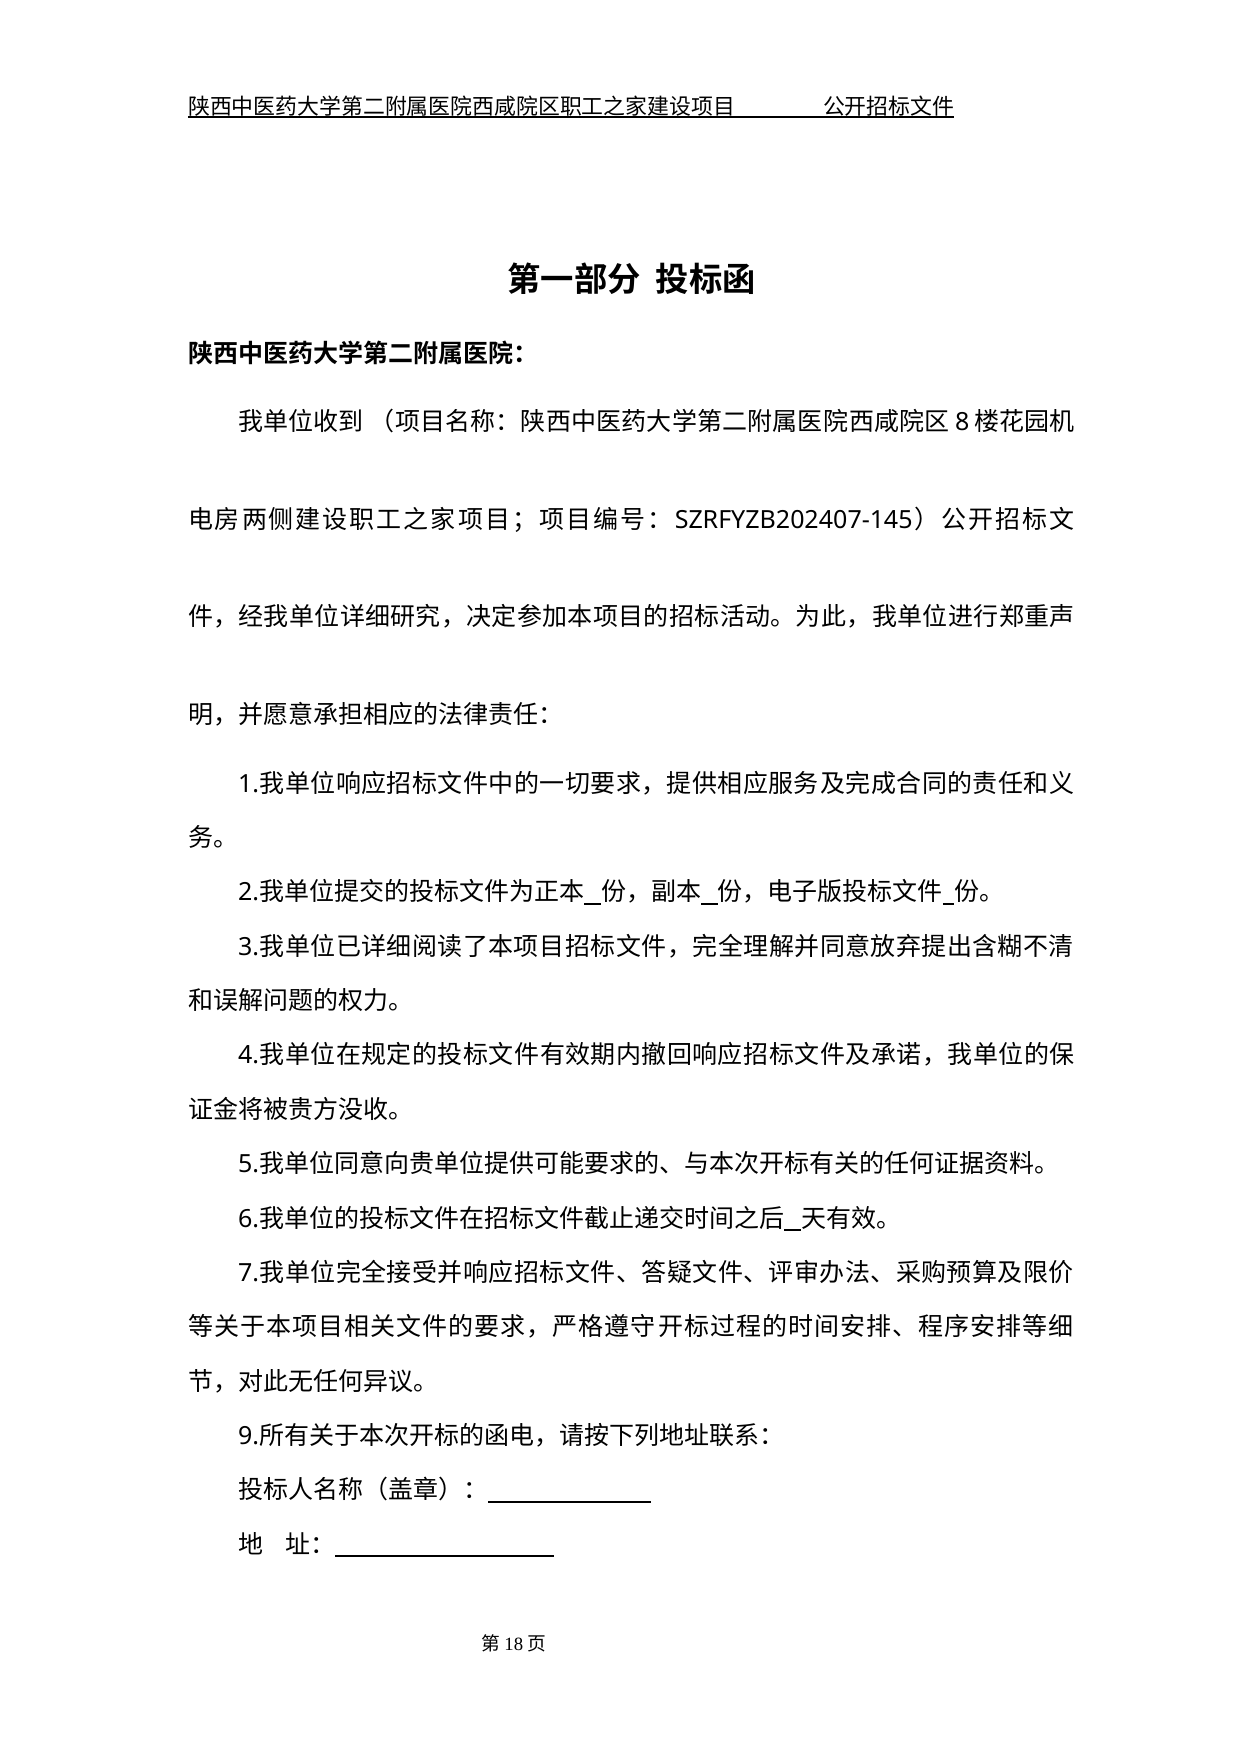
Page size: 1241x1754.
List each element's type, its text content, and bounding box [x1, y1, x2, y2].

text 我单位收到 （项目名称：陕西中医药大学第二附属医院西咸院区8楼花园机电房两侧建设职工之家项目；项目编号：SZRFYZB202407-145）公开招标文件，经我单位详细研究，决定参加本项目的招标活动。为此，我单位进行郑重声明，并愿意承担相应的法律责任： [188, 387, 1075, 745]
text 4.我单位在规定的投标文件有效期内撤回响应招标文件及承诺，我单位的保证金将被贵方没收。 [188, 1035, 1075, 1126]
text 地 址： [188, 1524, 1075, 1561]
text 投标人名称（盖章）： [188, 1470, 1075, 1506]
text 第一部分 投标函 [188, 244, 1075, 309]
text 5.我单位同意向贵单位提供可能要求的、与本次开标有关的任何证据资料。 [188, 1144, 1075, 1180]
text 陕西中医药大学第二附属医院： [188, 333, 1075, 369]
text 6.我单位的投标文件在招标文件截止递交时间之后 天有效。 [188, 1198, 1075, 1234]
text 2.我单位提交的投标文件为正本 份，副本 份，电子版投标文件 份。 [188, 872, 1075, 908]
text 3.我单位已详细阅读了本项目招标文件，完全理解并同意放弃提出含糊不清和误解问题的权力。 [188, 926, 1075, 1017]
text 9.所有关于本次开标的函电，请按下列地址联系： [188, 1416, 1075, 1452]
text 7.我单位完全接受并响应招标文件、答疑文件、评审办法、采购预算及限价等关于本项目相关文件的要求，严格遵守开标过程的时间安排、程序安排等细节，对此无任何异议。 [188, 1252, 1075, 1397]
text 1.我单位响应招标文件中的一切要求，提供相应服务及完成合同的责任和义务。 [188, 763, 1075, 854]
